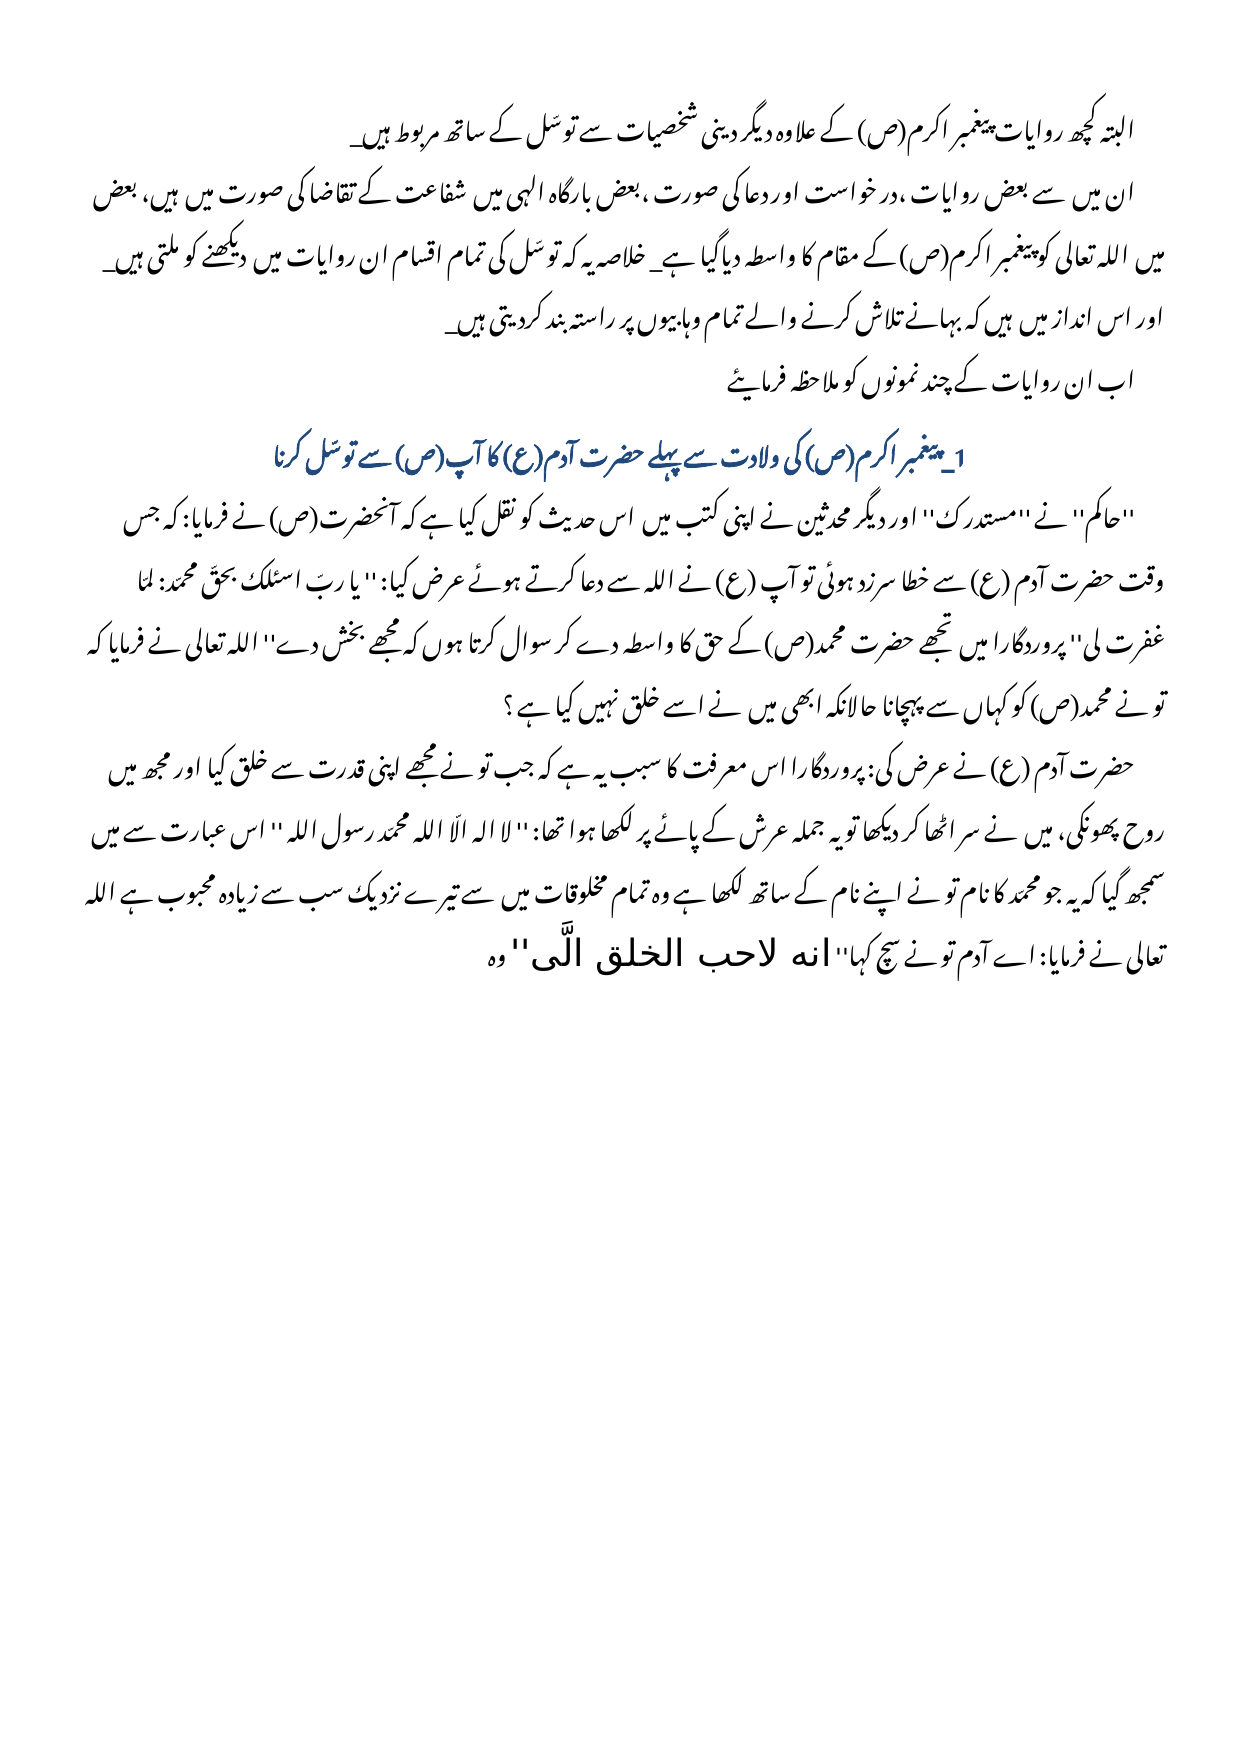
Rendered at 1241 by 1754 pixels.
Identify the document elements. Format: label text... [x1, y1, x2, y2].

subtitle 1_ پیغمبر اکرم(ص) کی ولادت سے پہلے حضرت آدم(ع) کا آپ(ص) سے توسّل کرنا [75, 419, 1165, 481]
text حضرت آدم (ع) نے عرض کی: پروردگارا اس معرفت کا سبب یہ ہے کہ جب تو نے مجھے اپنی قدرت سے خلق کیا اور مجھ میں روح پھونکی، میں نے سر اٹھا کر دیکھا تو یہ جملہ عرش کے پائے پر لکھا ہوا تھا: '' لا الہ الّا الله محمّد رسول الله '' اس عبارت سے میں سمجھ گیا کہ یہ جو محمّد کا نام تو نے اپنے نام کے ساتھ لکھا ہے وہ تمام مخلوقات میں سے تیرے نزدیک سب سے زیادہ محبوب ہے اللہ تعالی نے فرمایا: اے آدم تو نے سچ کہا'' انه لاحب الخلق الَّی'' وہ [75, 731, 1165, 981]
text اب ان روایات کے چند نمونوں کو ملاحظہ فرمایئے [75, 344, 1165, 406]
text ان میں سے بعض روایات ،در خواست اور دعا کی صورت ،بعض بارگاہ الہی میں شفاعت کے تقاضا کی صورت میں ہیں، بعض میں اللہ تعالی کو پیغمبر اکرم(ص) کے مقام کا واسطہ دیاگیا ہے_ خلاصہ یہ کہ توسّل کی تمام اقسام ان روایات میں دیکھنے کو ملتی ہیں_ اور اس انداز میں ہیں کہ بہانے تلاش کرنے والے تمام وہابیوں پر راستہ بند کردیتی ہیں_ [75, 156, 1165, 344]
text البتہ کچھ روایات پیغمبر اکرم(ص) کے علاوہ دیگر دینی شخصیات سے توسّل کے ساتھ مربوط ہیں_ [75, 94, 1165, 156]
text ''حاکم'' نے ''مستدرک'' اور دیگر محدثین نے اپنی کتب میں اس حدیث کو نقل کیا ہے کہ آنحضرت(ص) نے فرمایا: کہ جس وقت حضرت آدم (ع) سے خطا سرزد ہوئی تو آپ (ع) نے اللہ سے دعا کرتے ہوئے عرض کیا: '' یا ربّ اسئلک بحقّ محمّد: لمّا غفرت لی'' پروردگارا میں تجھے حضرت محمد(ص) کے حق کا واسطہ دے کر سوال کرتا ہوں کہ مجھے بخش دے'' اللہ تعالی نے فرمایا کہ تو نے محمد(ص) کو کہاں سے پہچانا حالانکہ ابھی میں نے اسے خلق نہیں کیا ہے ؟ [75, 481, 1165, 731]
